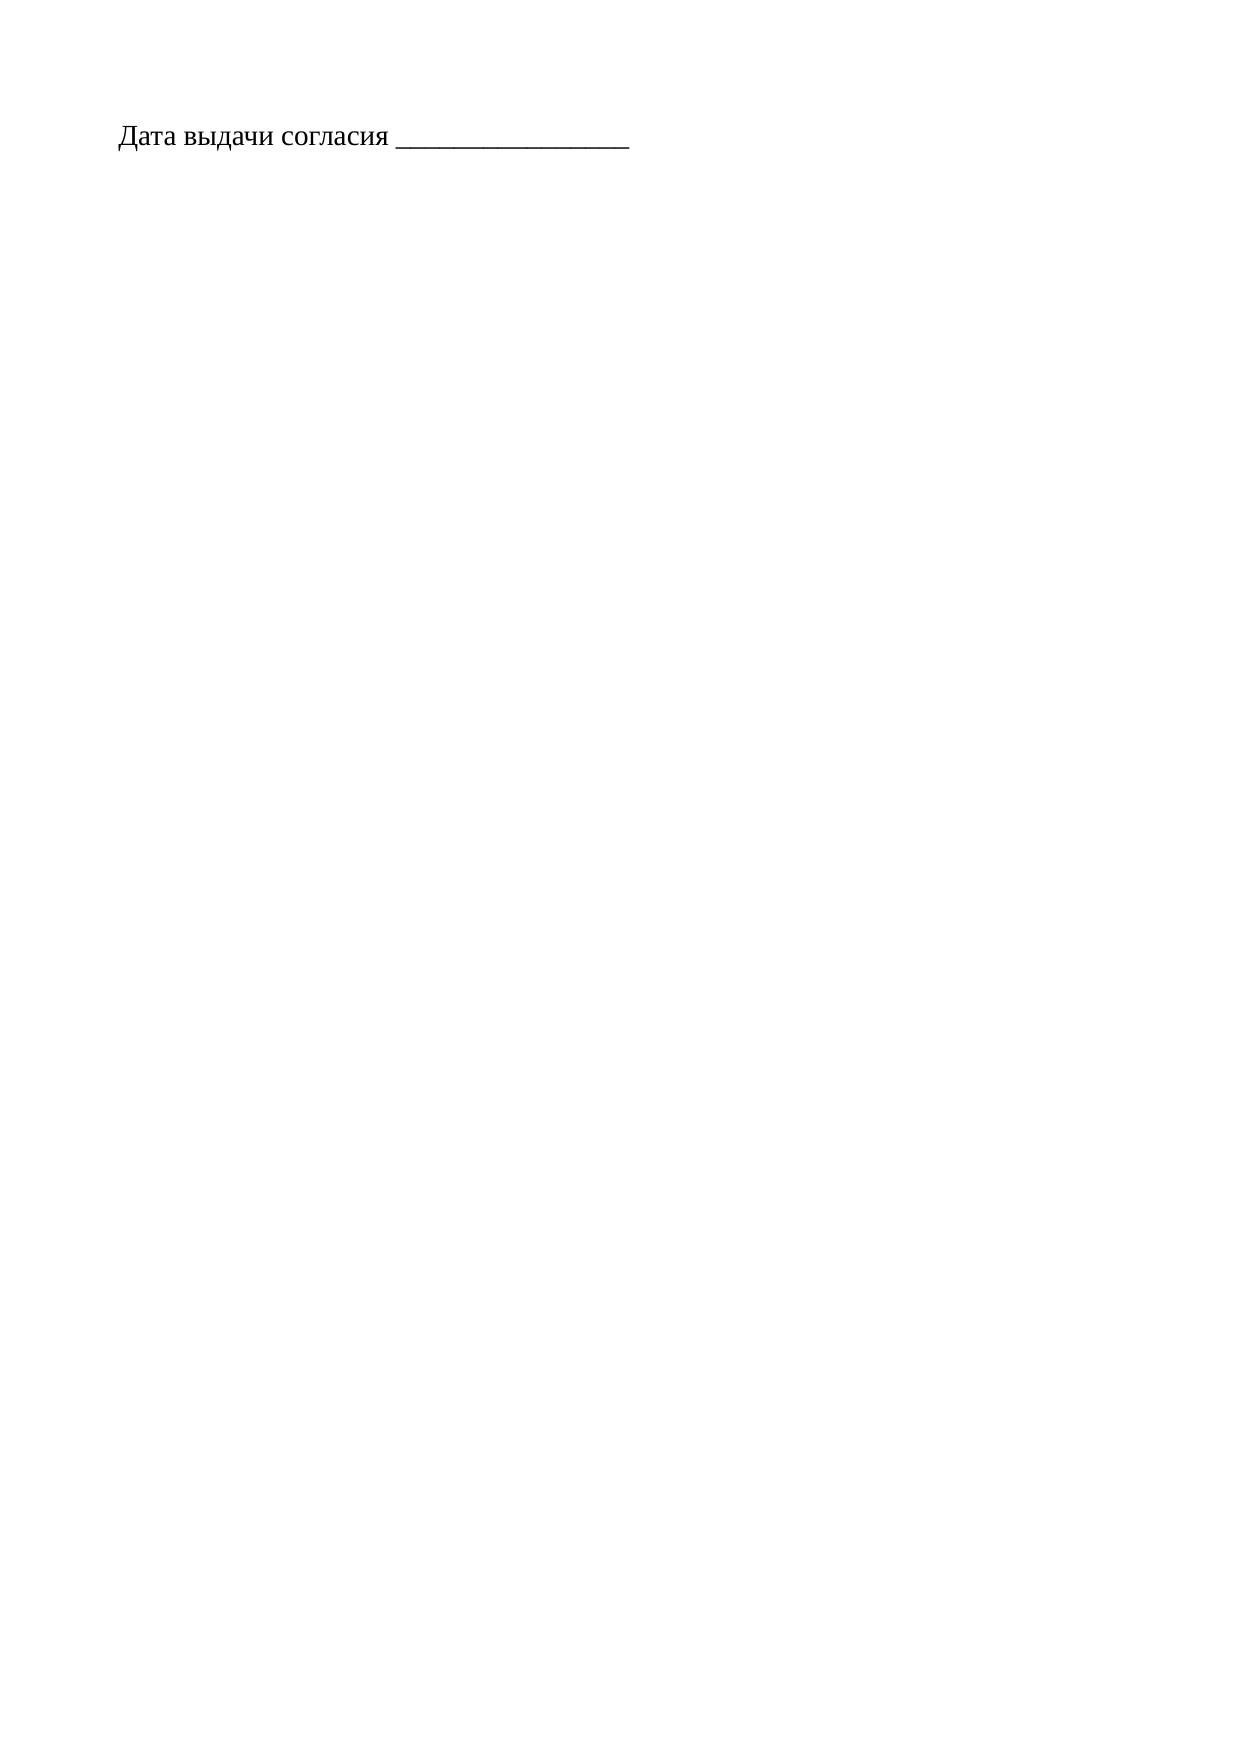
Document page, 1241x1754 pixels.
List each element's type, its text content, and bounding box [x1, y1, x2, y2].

text Дата выдачи согласия ________________ [118, 118, 1181, 152]
